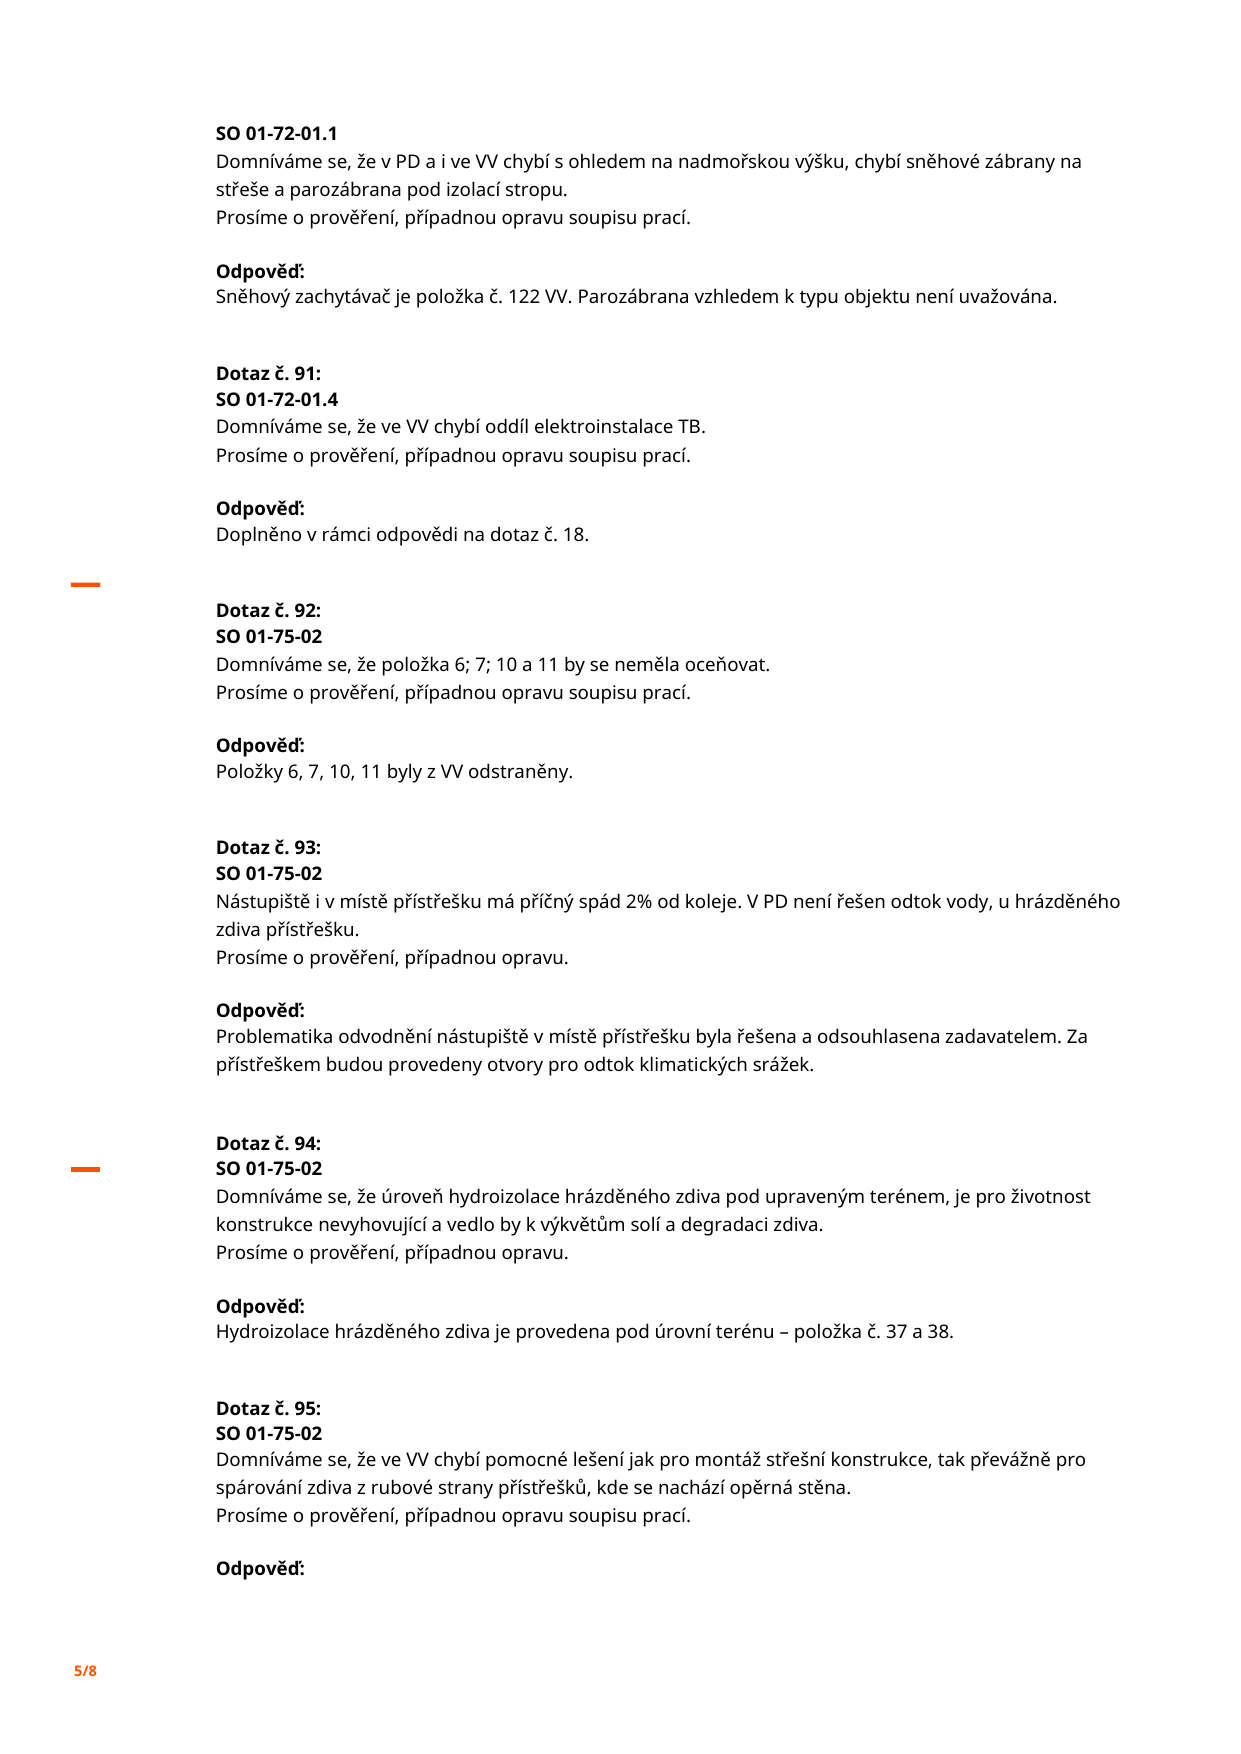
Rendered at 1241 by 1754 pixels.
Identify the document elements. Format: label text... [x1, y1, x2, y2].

text Prosíme o prověření, případnou opravu soupisu prací. [216, 1502, 1122, 1528]
text Dotaz č. 91: [216, 360, 1122, 386]
text Hydroizolace hrázděného zdiva je provedena pod úrovní terénu – položka č. 37 a 38. [216, 1318, 1122, 1344]
text Prosíme o prověření, případnou opravu soupisu prací. [216, 205, 1122, 230]
text Dotaz č. 95: [216, 1395, 1122, 1421]
text Problematika odvodnění nástupiště v místě přístřešku byla řešena a odsouhlasena zadavatelem. Za přístřeškem budou provedeny otvory pro odtok klimatických srážek. [216, 1023, 1122, 1077]
text Domníváme se, že položka 6; 7; 10 a 11 by se neměla oceňovat. [216, 651, 1122, 677]
text Prosíme o prověření, případnou opravu. [216, 1239, 1122, 1265]
text Prosíme o prověření, případnou opravu. [216, 944, 1122, 970]
text Nástupiště i v místě přístřešku má příčný spád 2% od koleje. V PD není řešen odtok vody, u hrázděného zdiva přístřešku. [216, 888, 1122, 942]
text Odpověď: [216, 258, 1122, 284]
text Domníváme se, že úroveň hydroizolace hrázděného zdiva pod upraveným terénem, je pro životnost konstrukce nevyhovující a vedlo by k výkvětům solí a degradaci zdiva. [216, 1183, 1122, 1237]
text Položky 6, 7, 10, 11 byly z VV odstraněny. [216, 758, 1122, 784]
text Sněhový zachytávač je položka č. 122 VV. Parozábrana vzhledem k typu objektu není uvažována. [216, 284, 1122, 309]
text Dotaz č. 94: [216, 1130, 1122, 1155]
text Prosíme o prověření, případnou opravu soupisu prací. [216, 442, 1122, 467]
text Odpověď: [216, 1293, 1122, 1318]
text Domníváme se, že ve VV chybí oddíl elektroinstalace TB. [216, 414, 1122, 439]
text Dotaz č. 93: [216, 835, 1122, 860]
text Prosíme o prověření, případnou opravu soupisu prací. [216, 679, 1122, 704]
text Odpověď: [216, 495, 1122, 521]
text Odpověď: [216, 733, 1122, 758]
text Domníváme se, že ve VV chybí pomocné lešení jak pro montáž střešní konstrukce, tak převážně pro spárování zdiva z rubové strany přístřešků, kde se nachází opěrná stěna. [216, 1446, 1122, 1500]
text Odpověď: [216, 998, 1122, 1023]
text SO 01-75-02 [216, 1155, 1122, 1181]
text SO 01-75-02 [216, 860, 1122, 886]
text SO 01-72-01.1 [216, 121, 1122, 146]
text Odpověď: [216, 1556, 1122, 1581]
text SO 01-75-02 [216, 1421, 1122, 1446]
text SO 01-72-01.4 [216, 386, 1122, 411]
text Dotaz č. 92: [216, 597, 1122, 623]
text Doplněno v rámci odpovědi na dotaz č. 18. [216, 521, 1122, 546]
text SO 01-75-02 [216, 623, 1122, 648]
text Domníváme se, že v PD a i ve VV chybí s ohledem na nadmořskou výšku, chybí sněhové zábrany na střeše a parozábrana pod izolací stropu. [216, 149, 1122, 202]
